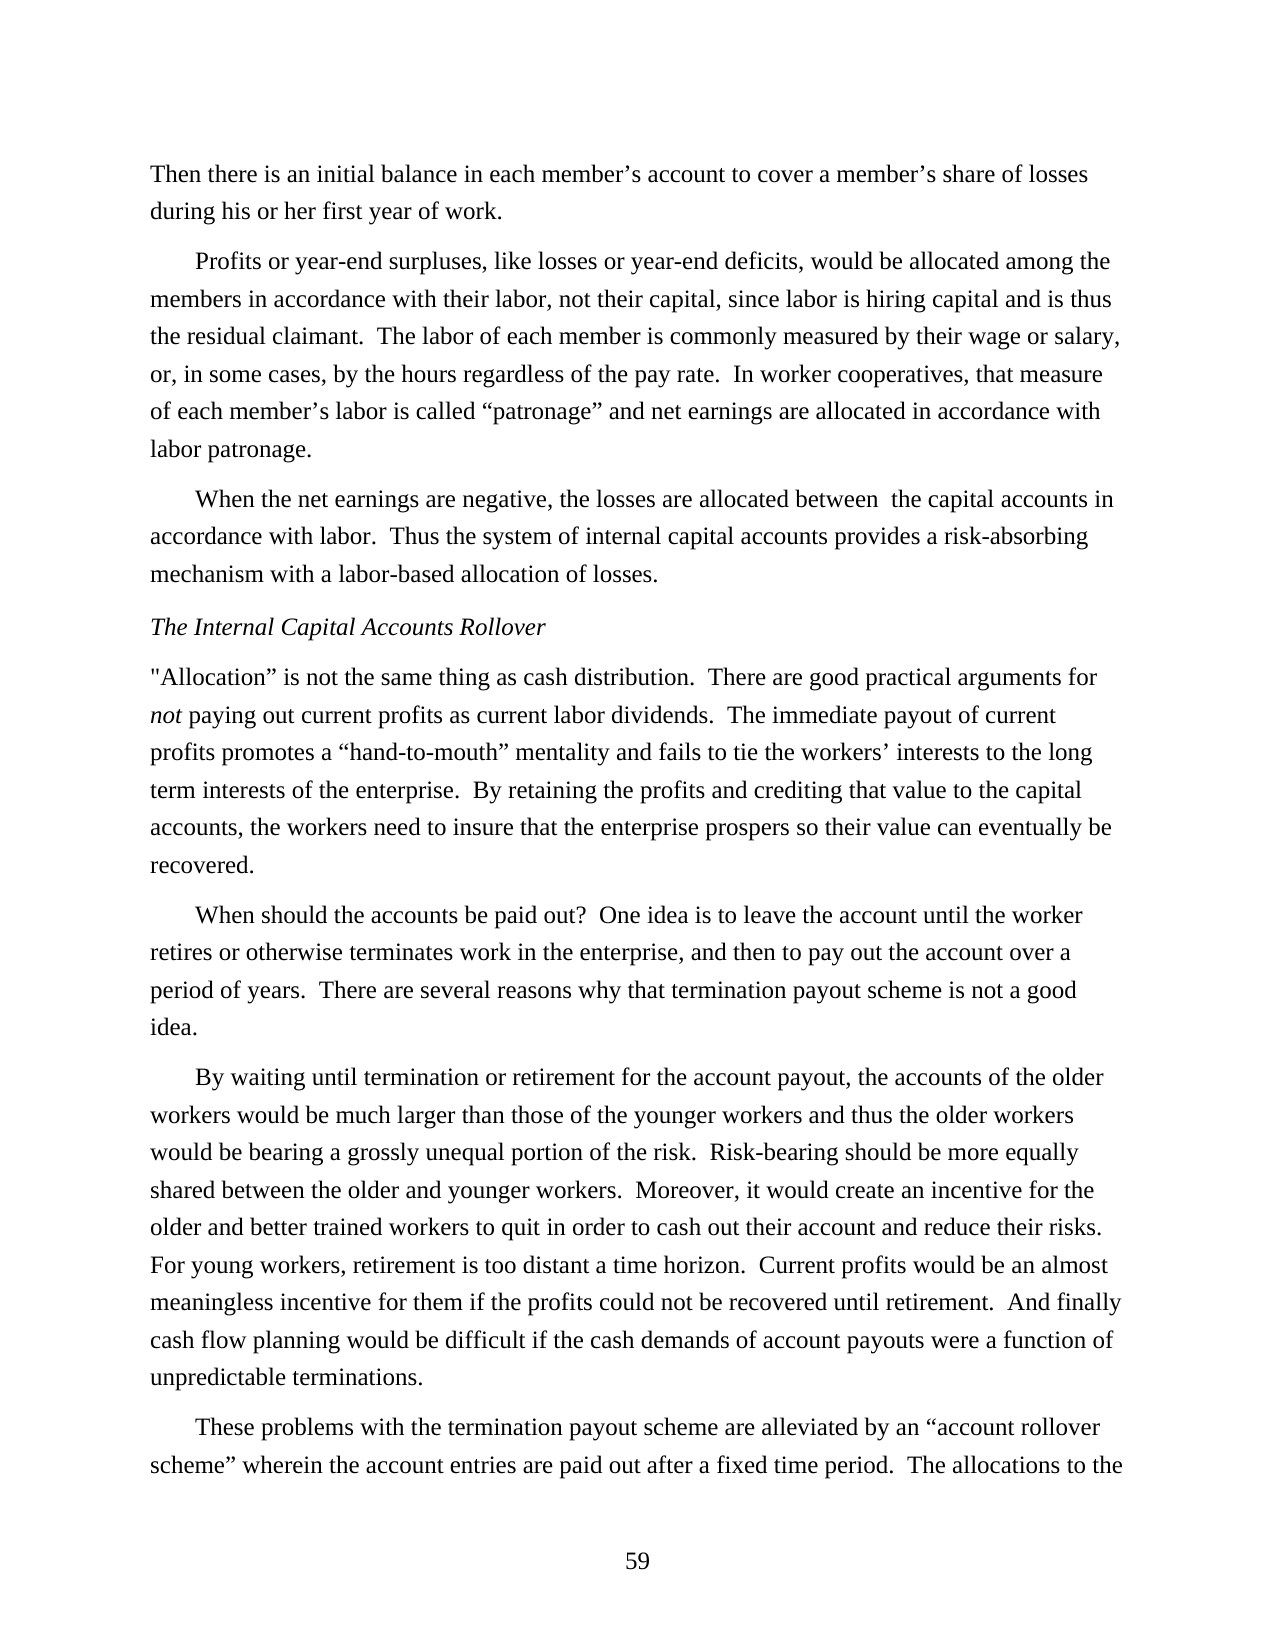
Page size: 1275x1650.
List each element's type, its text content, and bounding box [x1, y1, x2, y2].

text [150, 1404, 1125, 1479]
text When should the accounts be paid out? One idea is to leave the account until the worker retires or otherwise terminates work in the enterprise, and then to pay out the account over a period of years. There are several reasons why that termination payout scheme is not a good idea. [150, 891, 1125, 1041]
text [150, 150, 1125, 225]
text When the net earnings are negative, the losses are allocated between the capital accounts in accordance with labor. Thus the system of internal capital accounts provides a risk-absorbing mechanism with a labor-based allocation of losses. [150, 475, 1125, 587]
text By waiting until termination or retirement for the account payout, the accounts of the older workers would be much larger than those of the younger workers and thus the older workers would be bearing a grossly unequal portion of the risk. Risk-bearing should be more equally shared between the older and younger workers. Moreover, it would create an incentive for the older and better trained workers to quit in order to cash out their account and reduce their risks. For young workers, retirement is too distant a time horizon. Current profits would be an almost meaningless incentive for them if the profits could not be recovered until retirement. And finally cash flow planning would be difficult if the cash demands of account payouts were a function of unpredictable terminations. [150, 1054, 1125, 1391]
text "Allocation” is not the same thing as cash distribution. There are good practical arguments for not paying out current profits as current labor dividends. The immediate payout of current profits promotes a “hand-to-mouth” mentality and fails to tie the workers’ interests to the long term interests of the enterprise. By retaining the profits and crediting that value to the capital accounts, the workers need to insure that the enterprise prospers so their value can eventually be recovered. [150, 654, 1125, 879]
text Profits or year-end surpluses, like losses or year-end deficits, would be allocated among the members in accordance with their labor, not their capital, since labor is hiring capital and is thus the residual claimant. The labor of each member is commonly measured by their wage or salary, or, in some cases, by the hours regardless of the pay rate. In worker cooperatives, that measure of each member’s labor is called “patronage” and net earnings are allocated in accordance with labor patronage. [150, 237, 1125, 462]
subtitle The Internal Capital Accounts Rollover [150, 612, 1125, 641]
